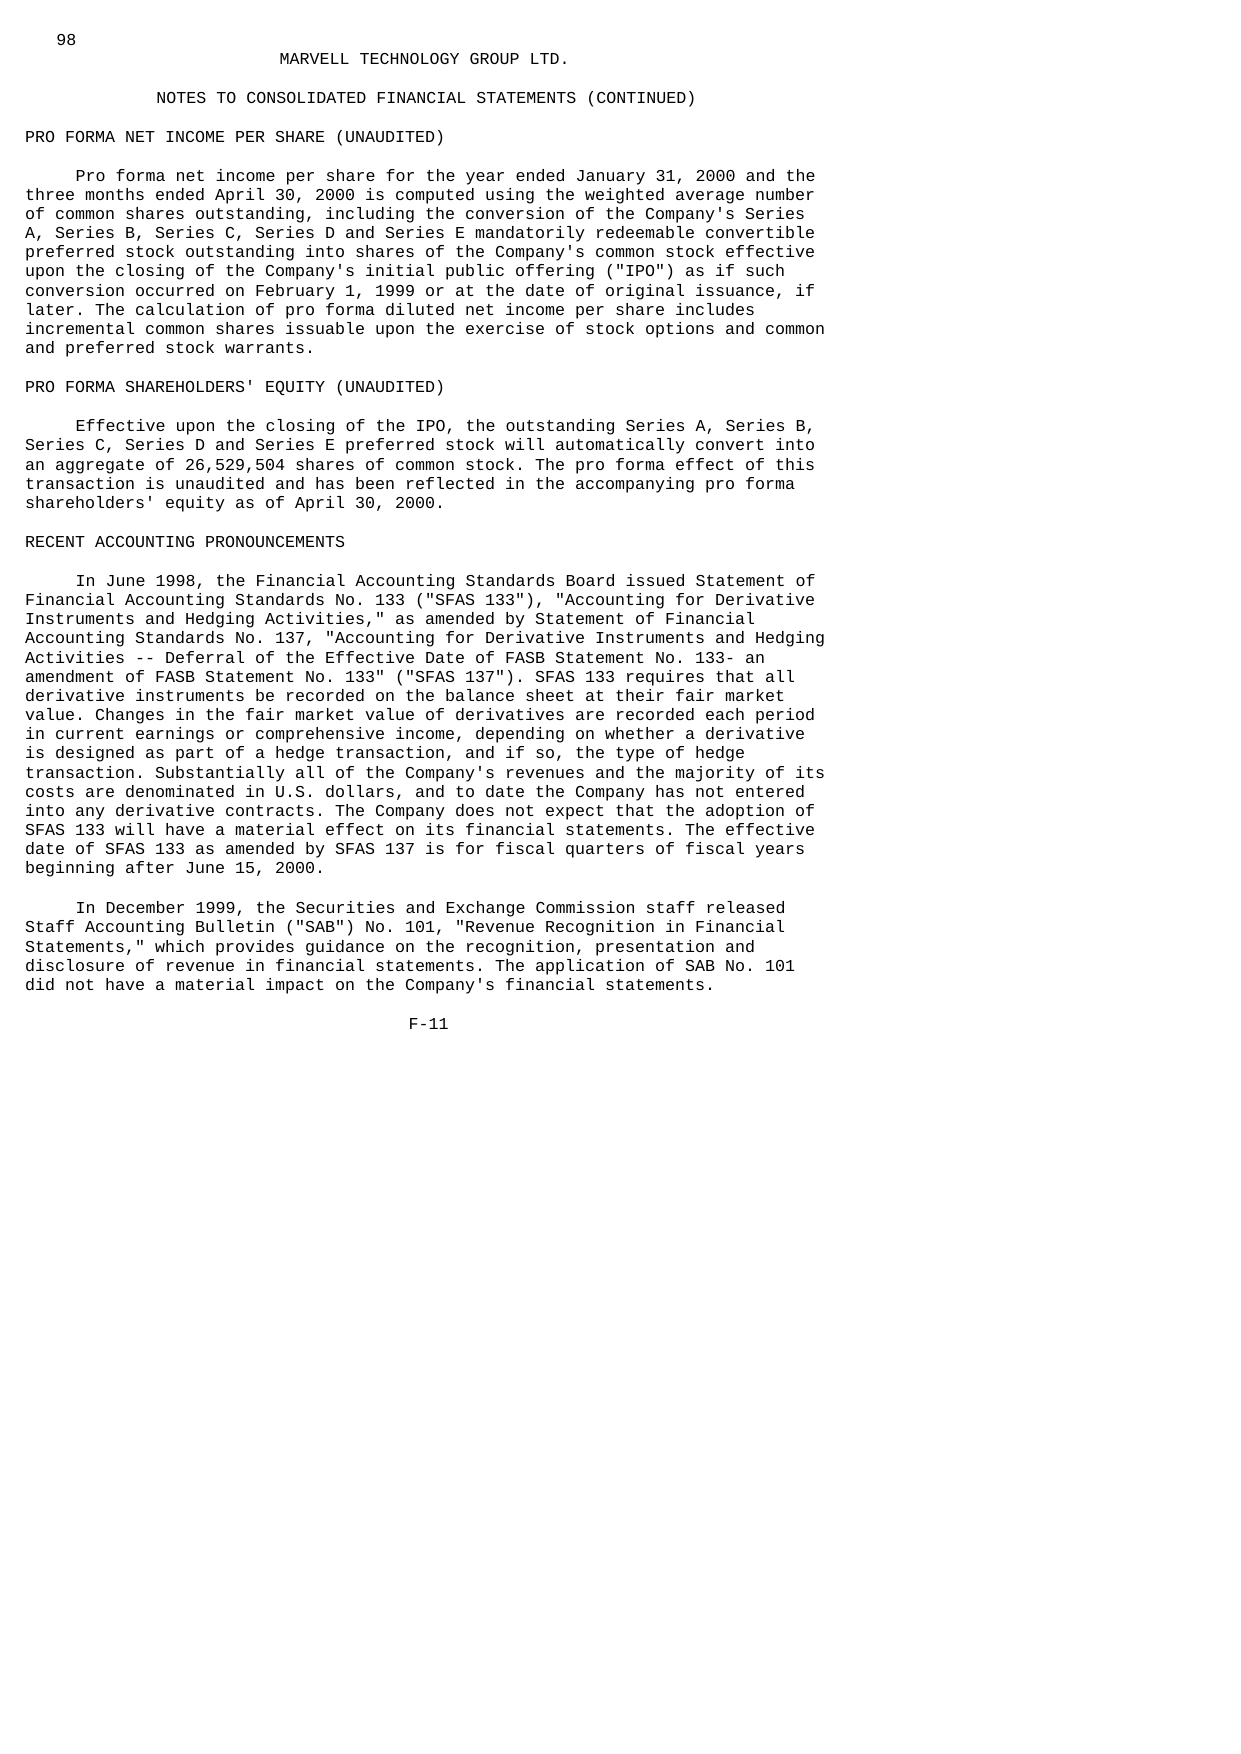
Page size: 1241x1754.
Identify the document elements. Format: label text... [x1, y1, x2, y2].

text NOTES TO CONSOLIDATED FINANCIAL STATEMENTS (CONTINUED) [156, 90, 1090, 108]
text Effective upon the closing of the IPO, the outstanding Series A, Series B, Series C, Series D and Series E preferred stock will automatically convert into an aggregate of 26,529,504 shares of common stock. The pro forma effect of this transaction is unaudited and has been reflected in the accompanying pro forma shareholders' equity as of April 30, 2000. [25, 418, 824, 514]
text In December 1999, the Securities and Exchange Commission staff released Staff Accounting Bulletin ("SAB") No. 101, "Revenue Recognition in Financial Statements," which provides guidance on the recognition, presentation and disclosure of revenue in financial statements. The application of SAB No. 101 did not have a material impact on the Company's financial statements. [25, 899, 803, 996]
text 98 [56, 32, 1090, 50]
text F-11 [408, 1016, 1090, 1034]
text RECENT ACCOUNTING PRONOUNCEMENTS [25, 534, 1090, 553]
text MARVELL TECHNOLOGY GROUP LTD. [25, 51, 824, 70]
text Pro forma net income per share for the year ended January 31, 2000 and the three months ended April 30, 2000 is computed using the weighted average number of common shares outstanding, including the conversion of the Company's Series A, Series B, Series C, Series D and Series E mandatorily redeemable convertible preferred stock outstanding into shares of the Company's common stock effective upon the closing of the Company's initial public offering ("IPO") as if such conversion occurred on February 1, 1999 or at the date of original issuance, if later. The calculation of pro forma diluted net income per share includes incremental common shares issuable upon the exercise of stock options and common and preferred stock warrants. [25, 167, 834, 358]
text In June 1998, the Financial Accounting Standards Board issued Statement of Financial Accounting Standards No. 133 ("SFAS 133"), "Accounting for Derivative Instruments and Hedging Activities," as amended by Statement of Financial Accounting Standards No. 137, "Accounting for Derivative Instruments and Hedging Activities -- Deferral of the Effective Date of FASB Statement No. 133- an amendment of FASB Statement No. 133" ("SFAS 137"). SFAS 133 requires that all derivative instruments be recorded on the balance sheet at their fair market value. Changes in the fair market value of derivatives are recorded each period in current earnings or comprehensive income, depending on whether a derivative is designed as part of a hedge transaction, and if so, the type of hedge transaction. Substantially all of the Company's revenues and the majority of its costs are denominated in U.S. dollars, and to date the Company has not entered into any derivative contracts. The Company does not expect that the adoption of SFAS 133 will have a material effect on its financial statements. The effective date of SFAS 133 as amended by SFAS 137 is for fiscal quarters of fiscal years beginning after June 15, 2000. [25, 572, 834, 879]
text PRO FORMA NET INCOME PER SHARE (UNAUDITED) [25, 128, 1090, 147]
text PRO FORMA SHAREHOLDERS' EQUITY (UNAUDITED) [25, 379, 1090, 398]
